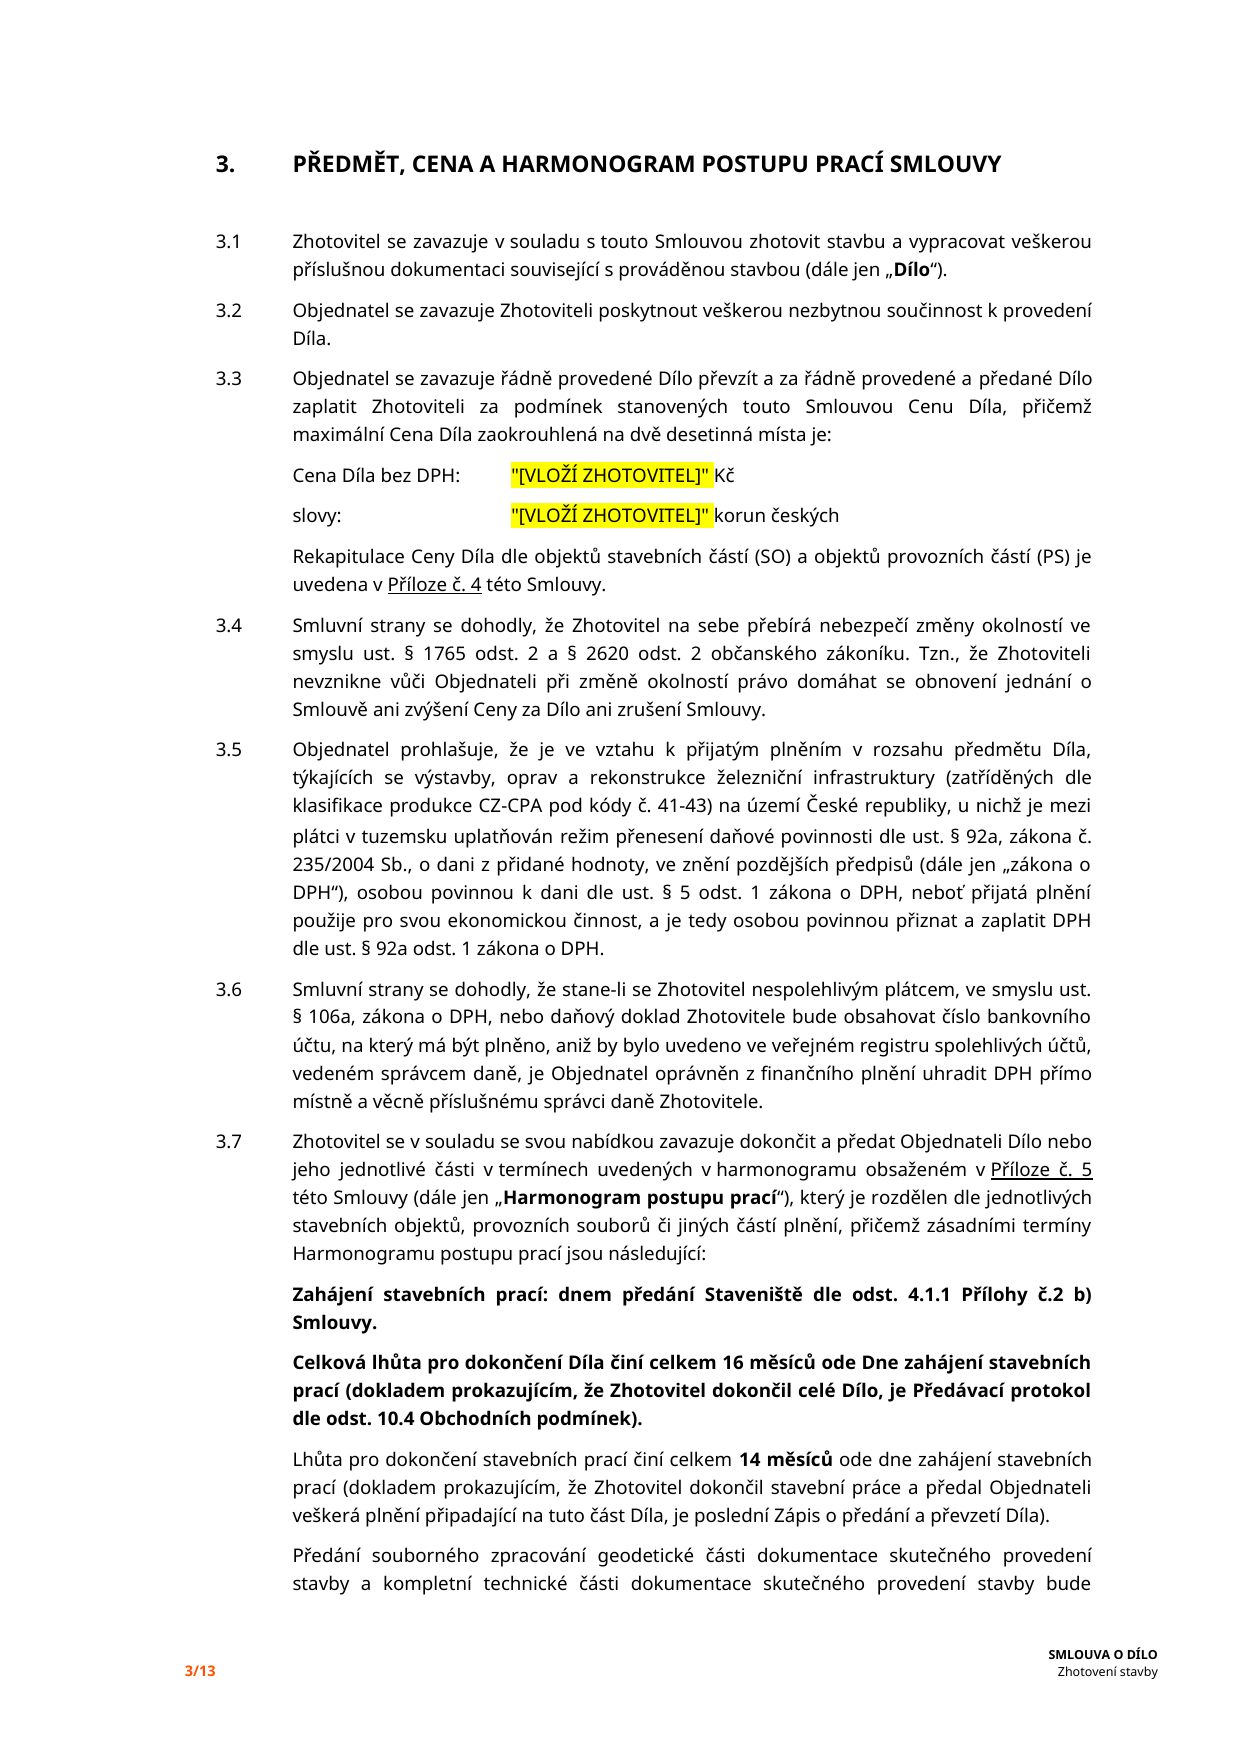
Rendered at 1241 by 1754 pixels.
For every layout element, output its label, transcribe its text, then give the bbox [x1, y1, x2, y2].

text Lhůta pro dokončení stavebních prací činí celkem 14 měsíců ode dne zahájení stavebních prací (dokladem prokazujícím, že Zhotovitel dokončil stavební práce a předal Objednateli veškerá plnění připadající na tuto část Díla, je poslední Zápis o předání a převzetí Díla). [292, 1446, 1093, 1528]
text PŘEDMĚT, CENA A HARMONOGRAM POSTUPU PRACÍ SMLOUVY [216, 147, 1093, 179]
text Zhotovitel se zavazuje v souladu s touto Smlouvou zhotovit stavbu a vypracovat veškerou příslušnou dokumentaci související s prováděnou stavbou (dále jen „Dílo“). [216, 229, 1093, 282]
text Smluvní strany se dohodly, že Zhotovitel na sebe přebírá nebezpečí změny okolností ve smyslu ust. § 1765 odst. 2 a § 2620 odst. 2 občanského zákoníku. Tzn., že Zhotoviteli nevznikne vůči Objednateli při změně okolností právo domáhat se obnovení jednání o Smlouvě ani zvýšení Ceny za Dílo ani zrušení Smlouvy. [216, 612, 1093, 721]
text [292, 1543, 1093, 1596]
text Celková lhůta pro dokončení Díla činí celkem 16 měsíců ode Dne zahájení stavebních prací (dokladem prokazujícím, že Zhotovitel dokončil celé Dílo, je Předávací protokol dle odst. 10.4 Obchodních podmínek). [292, 1349, 1093, 1431]
text slovy: korun českých [714, 503, 1093, 528]
text Objednatel se zavazuje Zhotoviteli poskytnout veškerou nezbytnou součinnost k provedení Díla. [216, 297, 1093, 351]
text Cena Díla bez DPH: Kč [292, 462, 511, 488]
text Objednatel prohlašuje, že je ve vztahu k přijatým plněním v rozsahu předmětu Díla, týkajících se výstavby, oprav a rekonstrukce železniční infrastruktury (zatříděných dle klasifikace produkce CZ-CPA pod kódy č. 41-43) na území České republiky, u nichž je mezi plátci v tuzemsku uplatňován režim přenesení daňové povinnosti dle ust. § 92a, zákona č. 235/2004 Sb., o dani z přidané hodnoty, ve znění pozdějších předpisů (dále jen „zákona o DPH“), osobou povinnou k dani dle ust. § 5 odst. 1 zákona o DPH, neboť přijatá plnění použije pro svou ekonomickou činnost, a je tedy osobou povinnou přiznat a zaplatit DPH dle ust. § 92a odst. 1 zákona o DPH. [216, 736, 1093, 961]
text Cena Díla bez DPH: Kč [714, 462, 1093, 488]
text Objednatel se zavazuje řádně provedené Dílo převzít a za řádně provedené a předané Dílo zaplatit Zhotoviteli za podmínek stanovených touto Smlouvou Cenu Díla, přičemž maximální Cena Díla zaokrouhlená na dvě desetinná místa je: [216, 366, 1093, 447]
text Zhotovitel se v souladu se svou nabídkou zavazuje dokončit a předat Objednateli Dílo nebo jeho jednotlivé části v termínech uvedených v harmonogramu obsaženém v Příloze č. 5 této Smlouvy (dále jen „Harmonogram postupu prací“), který je rozdělen dle jednotlivých stavebních objektů, provozních souborů či jiných částí plnění, přičemž zásadními termíny Harmonogramu postupu prací jsou následující: [216, 1128, 1093, 1266]
text Zahájení stavebních prací: dnem předání Staveniště dle odst. 4.1.1 Přílohy č.2 b) Smlouvy. [292, 1281, 1093, 1334]
text slovy: korun českých [292, 503, 511, 528]
text Rekapitulace Ceny Díla dle objektů stavebních částí (SO) a objektů provozních částí (PS) je uvedena v Příloze č. 4 této Smlouvy. [292, 543, 1093, 597]
text Smluvní strany se dohodly, že stane-li se Zhotovitel nespolehlivým plátcem, ve smyslu ust. § 106a, zákona o DPH, nebo daňový doklad Zhotovitele bude obsahovat číslo bankovního účtu, na který má být plněno, aniž by bylo uvedeno ve veřejném registru spolehlivých účtů, vedeném správcem daně, je Objednatel oprávněn z finančního plnění uhradit DPH přímo místně a věcně příslušnému správci daně Zhotovitele. [216, 976, 1093, 1113]
